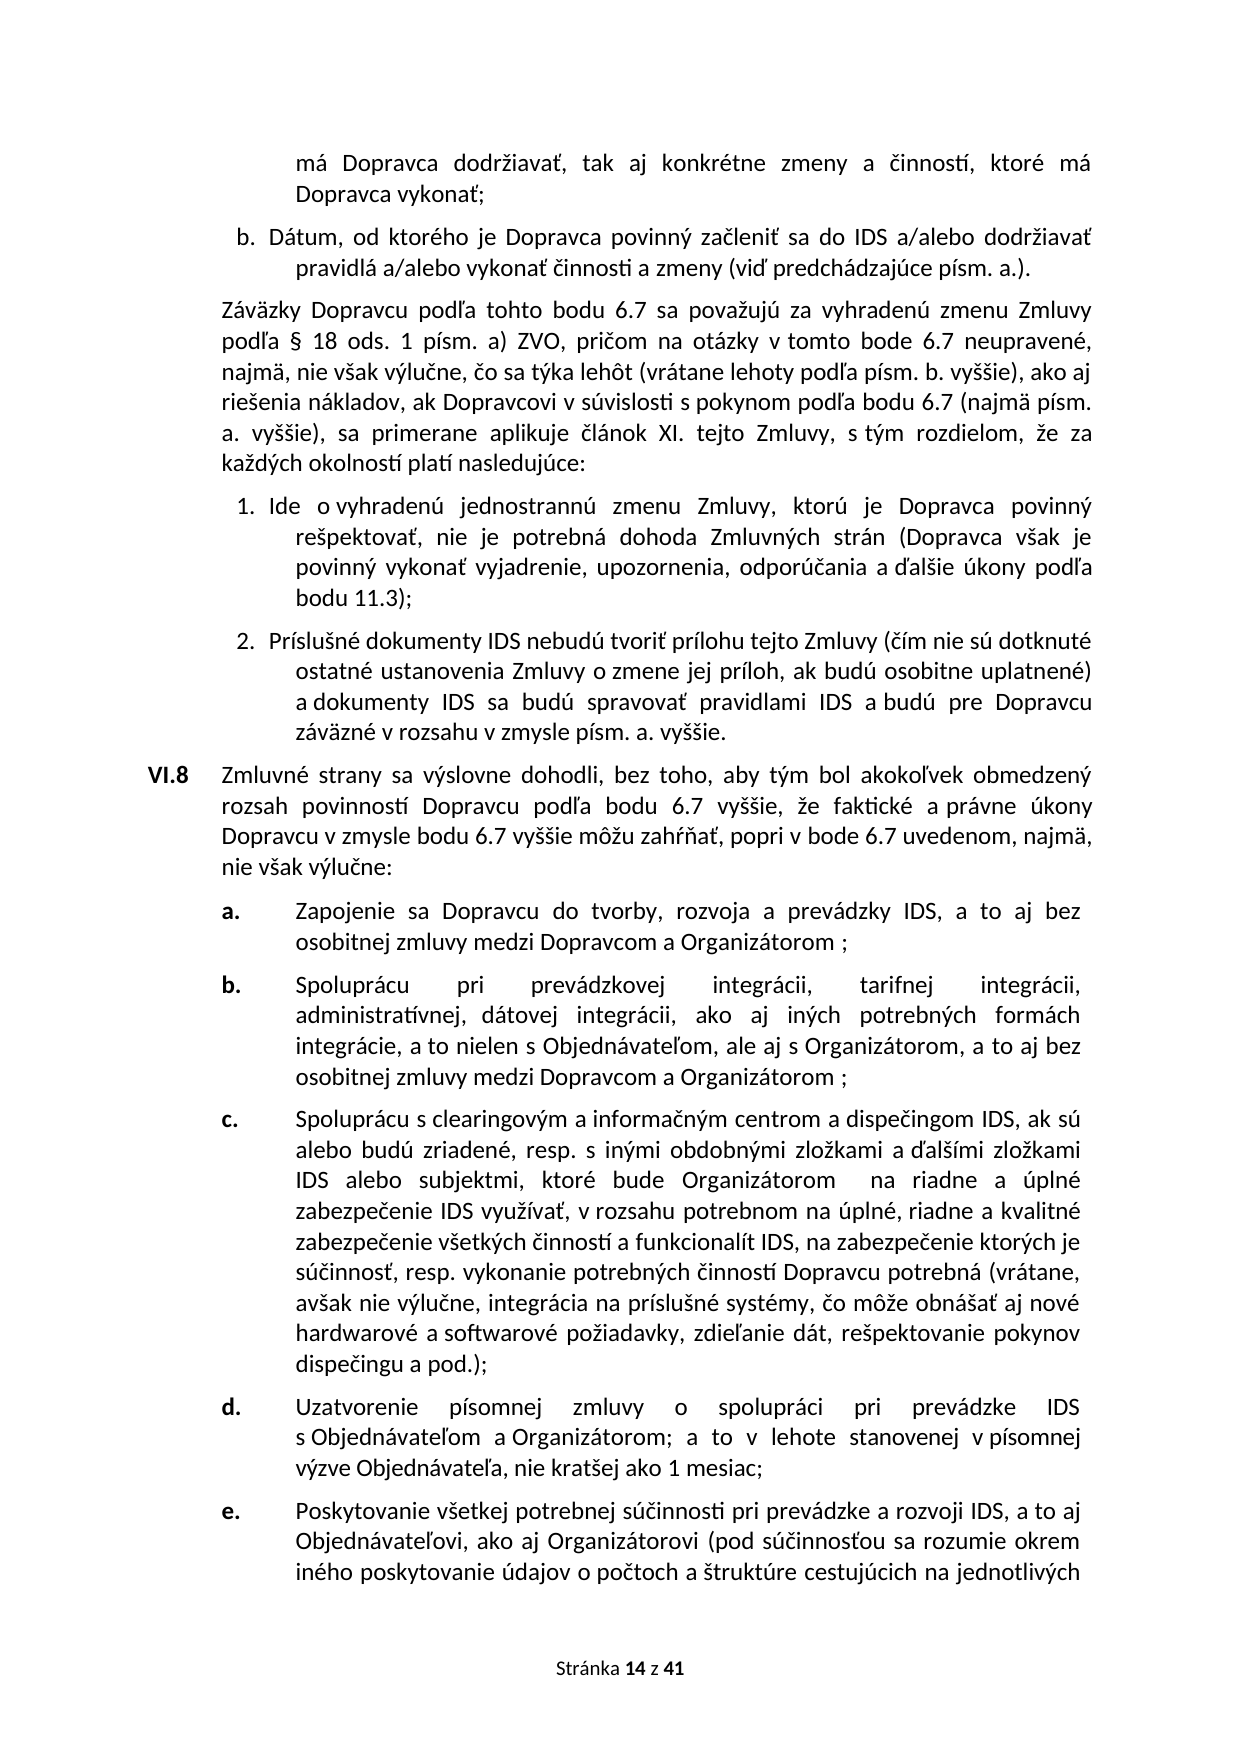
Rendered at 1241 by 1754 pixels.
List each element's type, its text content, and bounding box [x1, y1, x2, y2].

list Uzatvorenie písomnej zmluvy o spolupráci pri prevádzke IDS s Objednávateľom a Organizátorom; a to v lehote stanovenej v písomnej výzve Objednávateľa, nie kratšej ako 1 mesiac; [221, 1391, 1081, 1482]
list Príslušné dokumenty IDS nebudú tvoriť prílohu tejto Zmluvy (čím nie sú dotknuté ostatné ustanovenia Zmluvy o zmene jej príloh, ak budú osobitne uplatnené) a dokumenty IDS sa budú spravovať pravidlami IDS a budú pre Dopravcu záväzné v rozsahu v zmysle písm. a. vyššie. [236, 625, 1093, 747]
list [236, 148, 1093, 209]
list Spoluprácu pri prevádzkovej integrácii, tarifnej integrácii, administratívnej, dátovej integrácii, ako aj iných potrebných formách integrácie, a to nielen s Objednávateľom, ale aj s Organizátorom, a to aj bez osobitnej zmluvy medzi Dopravcom a Organizátorom ; [221, 969, 1081, 1091]
list Zmluvné strany sa výslovne dohodli, bez toho, aby tým bol akokoľvek obmedzený rozsah povinností Dopravcu podľa bodu 6.7 vyššie, že faktické a právne úkony Dopravcu v zmysle bodu 6.7 vyššie môžu zahŕňať, popri v bode 6.7 uvedenom, najmä, nie však výlučne: [148, 759, 1093, 882]
list Spoluprácu s clearingovým a informačným centrom a dispečingom IDS, ak sú alebo budú zriadené, resp. s inými obdobnými zložkami a ďalšími zložkami IDS alebo subjektmi, ktoré bude Organizátorom na riadne a úplné zabezpečenie IDS využívať, v rozsahu potrebnom na úplné, riadne a kvalitné zabezpečenie všetkých činností a funkcionalít IDS, na zabezpečenie ktorých je súčinnosť, resp. vykonanie potrebných činností Dopravcu potrebná (vrátane, avšak nie výlučne, integrácia na príslušné systémy, čo môže obnášať aj nové hardwarové a softwarové požiadavky, zdieľanie dát, rešpektovanie pokynov dispečingu a pod.); [221, 1104, 1081, 1378]
list Zapojenie sa Dopravcu do tvorby, rozvoja a prevádzky IDS, a to aj bez osobitnej zmluvy medzi Dopravcom a Organizátorom ; [221, 896, 1081, 957]
list Dátum, od ktorého je Dopravca povinný začleniť sa do IDS a/alebo dodržiavať pravidlá a/alebo vykonať činnosti a zmeny (viď predchádzajúce písm. a.). [236, 221, 1093, 282]
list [221, 1495, 1081, 1586]
list Ide o vyhradenú jednostrannú zmenu Zmluvy, ktorú je Dopravca povinný rešpektovať, nie je potrebná dohoda Zmluvných strán (Dopravca však je povinný vykonať vyjadrenie, upozornenia, odporúčania a ďalšie úkony podľa bodu 11.3); [236, 490, 1093, 612]
text Záväzky Dopravcu podľa tohto bodu 6.7 sa považujú za vyhradenú zmenu Zmluvy podľa § 18 ods. 1 písm. a) ZVO, pričom na otázky v tomto bode 6.7 neupravené, najmä, nie však výlučne, čo sa týka lehôt (vrátane lehoty podľa písm. b. vyššie), ako aj riešenia nákladov, ak Dopravcovi v súvislosti s pokynom podľa bodu 6.7 (najmä písm. a. vyššie), sa primerane aplikuje článok XI. tejto Zmluvy, s tým rozdielom, že za každých okolností platí nasledujúce: [221, 295, 1093, 478]
